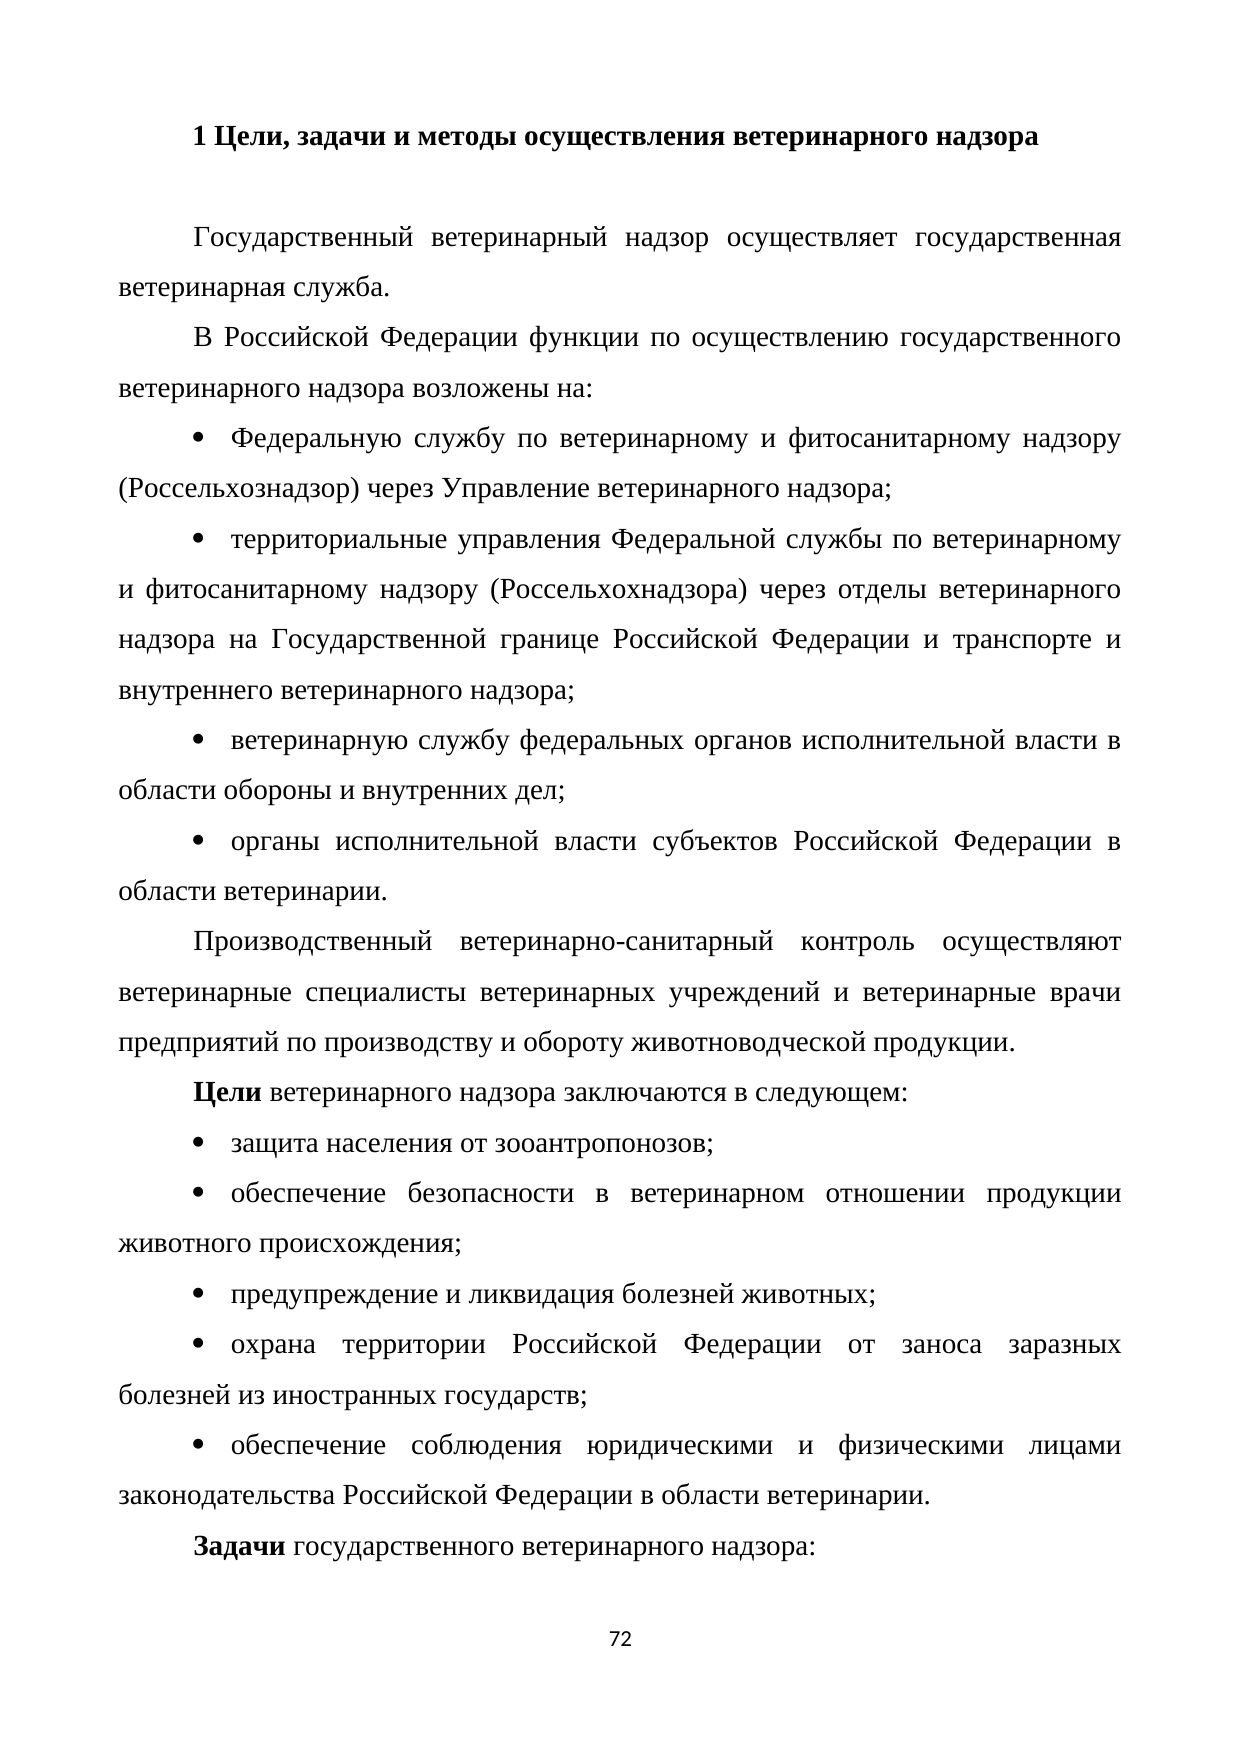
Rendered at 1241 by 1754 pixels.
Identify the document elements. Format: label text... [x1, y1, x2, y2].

list органы исполнительной власти субъектов Российской Федерации в области ветеринарии. [118, 823, 1122, 907]
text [118, 118, 1122, 152]
text Государственный ветеринарный надзор осуществляет государственная ветеринарная служба. [118, 219, 1122, 303]
text Задачи государственного ветеринарного надзора: [118, 1528, 1122, 1561]
text Производственный ветеринарно-санитарный контроль осуществляют ветеринарные специалисты ветеринарных учреждений и ветеринарные врачи предприятий по производству и обороту животноводческой продукции. [118, 923, 1122, 1058]
list защита населения от зооантропонозов; [118, 1125, 1122, 1158]
list охрана территории Российской Федерации от заноса заразных болезней из иностранных государств; [118, 1326, 1122, 1410]
list Федеральную службу по ветеринарному и фитосанитарному надзору (Россельхознадзор) через Управление ветеринарного надзора; [118, 420, 1122, 504]
list ветеринарную службу федеральных органов исполнительной власти в области обороны и внутренних дел; [118, 722, 1122, 806]
list предупреждение и ликвидация болезней животных; [118, 1276, 1122, 1309]
list территориальные управления Федеральной службы по ветеринарному и фитосанитарному надзору (Россельхохнадзора) через отделы ветеринарного надзора на Государственной границе Российской Федерации и транспорте и внутреннего ветеринарного надзора; [118, 521, 1122, 705]
list обеспечение безопасности в ветеринарном отношении продукции животного происхождения; [118, 1175, 1122, 1259]
list обеспечение соблюдения юридическими и физическими лицами законодательства Российской Федерации в области ветеринарии. [118, 1427, 1122, 1511]
text Цели ветеринарного надзора заключаются в следующем: [118, 1074, 1122, 1108]
text В Российской Федерации функции по осуществлению государственного ветеринарного надзора возложены на: [118, 319, 1122, 403]
